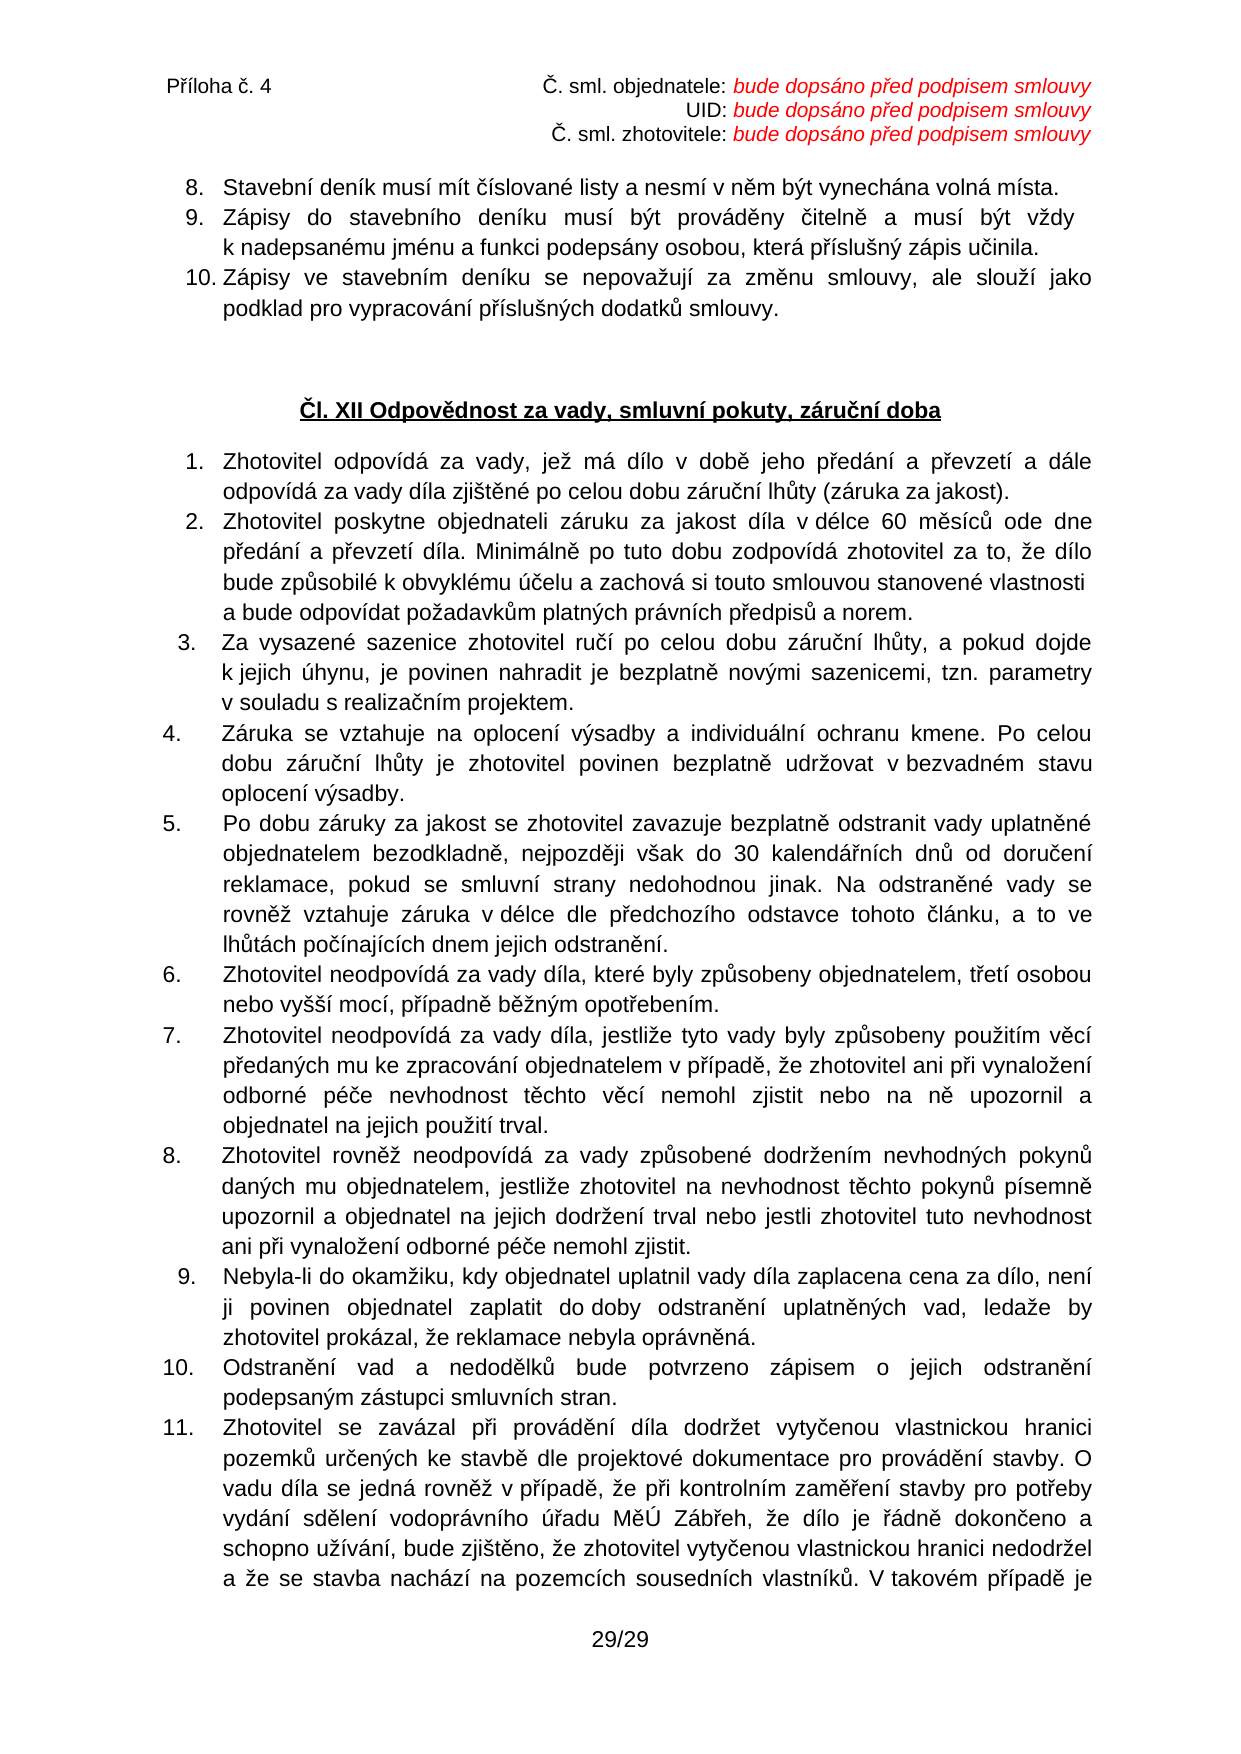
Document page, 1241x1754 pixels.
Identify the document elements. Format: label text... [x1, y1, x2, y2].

list Nebyla-li do okamžiku, kdy objednatel uplatnil vady díla zaplacena cena za dílo, není ji povinen objednatel zaplatit do doby odstranění uplatněných vad, ledaže by zhotovitel prokázal, že reklamace nebyla oprávněná. [177, 1263, 1093, 1350]
list Po dobu záruky za jakost se zhotovitel zavazuje bezplatně odstranit vady uplatněné objednatelem bezodkladně, nejpozději však do 30 kalendářních dnů od doručení reklamace, pokud se smluvní strany nedohodnou jinak. Na odstraněné vady se rovněž vztahuje záruka v délce dle předchozího odstavce tohoto článku, a to ve lhůtách počínajících dnem jejich odstranění. [162, 810, 1093, 957]
list Za vysazené sazenice zhotovitel ručí po celou dobu záruční lhůty, a pokud dojde k jejich úhynu, je povinen nahradit je bezplatně novými sazenicemi, tzn. parametry v souladu s realizačním projektem. [177, 629, 1093, 716]
list Zhotovitel neodpovídá za vady díla, které byly způsobeny objednatelem, třetí osobou nebo vyšší mocí, případně běžným opotřebením. [162, 961, 1093, 1018]
list Zhotovitel neodpovídá za vady díla, jestliže tyto vady byly způsobeny použitím věcí předaných mu ke zpracování objednatelem v případě, že zhotovitel ani při vynaložení odborné péče nevhodnost těchto věcí nemohl zjistit nebo na ně upozornil a objednatel na jejich použití trval. [162, 1022, 1093, 1138]
list Zhotovitel odpovídá za vady, jež má dílo v době jeho předání a převzetí a dále odpovídá za vady díla zjištěné po celou dobu záruční lhůty (záruka za jakost). [185, 448, 1093, 504]
list Zápisy do stavebního deníku musí být prováděny čitelně a musí být vždy k nadepsanému jménu a funkci podepsány osobou, která příslušný zápis učinila. [185, 204, 1093, 260]
list Zhotovitel poskytne objednateli záruku za jakost díla v délce 60 měsíců ode dne předání a převzetí díla. Minimálně po tuto dobu zodpovídá zhotovitel za to, že dílo bude způsobilé k obvyklému účelu a zachová si touto smlouvou stanovené vlastnosti a bude odpovídat požadavkům platných právních předpisů a norem. [185, 508, 1093, 625]
list Zhotovitel rovněž neodpovídá za vady způsobené dodržením nevhodných pokynů daných mu objednatelem, jestliže zhotovitel na nevhodnost těchto pokynů písemně upozornil a objednatel na jejich dodržení trval nebo jestli zhotovitel tuto nevhodnost ani při vynaložení odborné péče nemohl zjistit. [162, 1142, 1093, 1259]
text Čl. XII Odpovědnost za vady, smluvní pokuty, záruční doba [148, 397, 1093, 423]
list Odstranění vad a nedodělků bude potvrzeno zápisem o jejich odstranění podepsaným zástupci smluvních stran. [162, 1354, 1093, 1410]
list Stavební deník musí mít číslované listy a nesmí v něm být vynechána volná místa. [185, 174, 1093, 200]
list Záruka se vztahuje na oplocení výsadby a individuální ochranu kmene. Po celou dobu záruční lhůty je zhotovitel povinen bezplatně udržovat v bezvadném stavu oplocení výsadby. [162, 719, 1093, 806]
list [162, 1414, 1093, 1592]
list Zápisy ve stavebním deníku se nepovažují za změnu smlouvy, ale slouží jako podklad pro vypracování příslušných dodatků smlouvy. [185, 264, 1093, 321]
